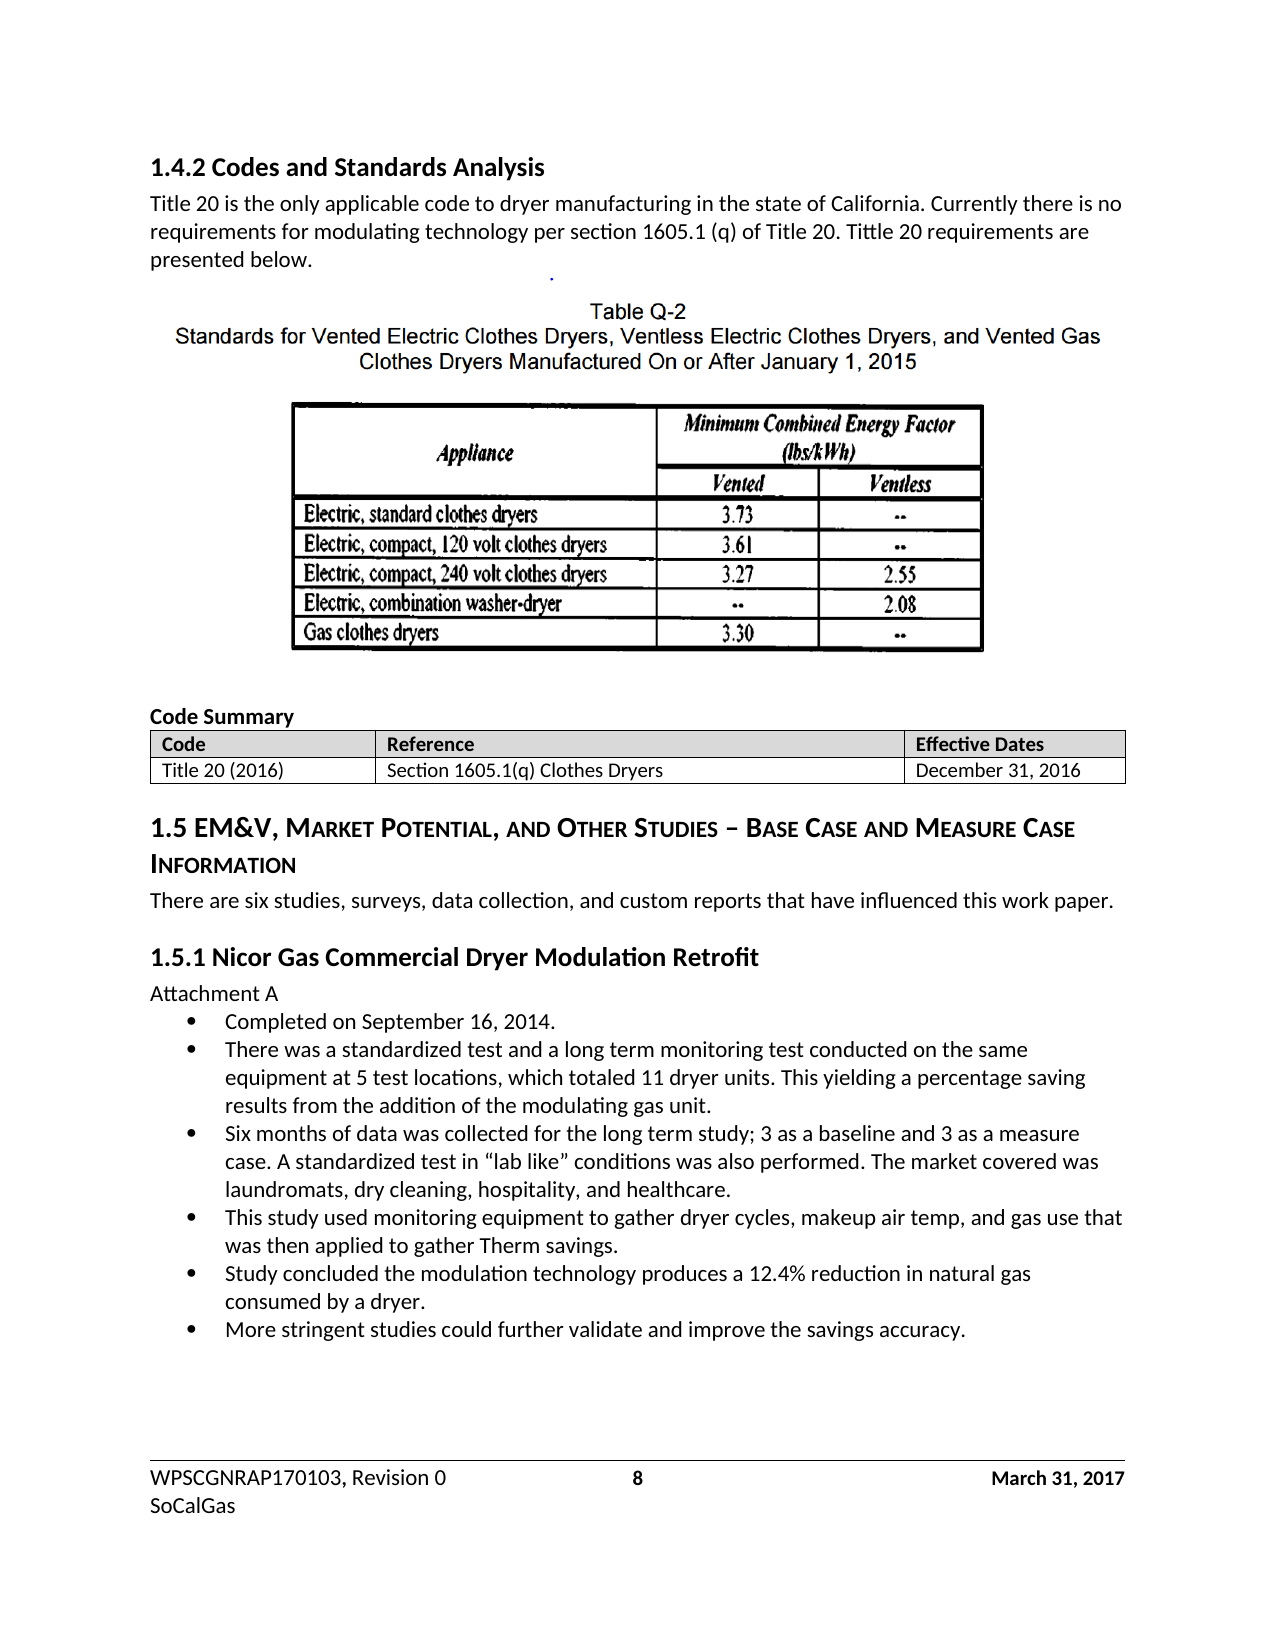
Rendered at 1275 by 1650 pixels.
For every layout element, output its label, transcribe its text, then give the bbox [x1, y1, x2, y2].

list Six months of data was collected for the long term study; 3 as a baseline and 3 as a measure case. A standardized test in “lab like” conditions was also performed. The market covered was laundromats, dry cleaning, hospitality, and healthcare. [187, 1119, 1125, 1203]
list Completed on September 16, 2014. [187, 1007, 1125, 1035]
subtitle 1.5 EM&V, Market Potential, and Other Studies – Base Case and Measure Case Information [150, 809, 1125, 880]
table_header Reference [376, 731, 904, 757]
list This study used monitoring equipment to gather dryer cycles, makeup air temp, and gas use that was then applied to gather Therm savings. [187, 1203, 1125, 1259]
list There was a standardized test and a long term monitoring test conducted on the same equipment at 5 test locations, which totaled 11 dryer units. This yielding a percentage saving results from the addition of the modulating gas unit. [187, 1035, 1125, 1119]
table_header Effective Dates [905, 731, 1125, 757]
table_cell Section 1605.1(q) Clothes Dryers [376, 758, 904, 783]
text Title 20 is the only applicable code to dryer manufacturing in the state of California. Currently there is no requirements for modulating technology per section 1605.1 (q) of Title 20. Tittle 20 requirements are presented below. [150, 189, 1125, 273]
text There are six studies, surveys, data collection, and custom reports that have influenced this work paper. [150, 887, 1125, 915]
picture [150, 277, 1125, 675]
subtitle 1.4.2 Codes and Standards Analysis [150, 150, 1125, 183]
list Study concluded the modulation technology produces a 12.4% reduction in natural gas consumed by a dryer. [187, 1259, 1125, 1315]
table_header Code [151, 731, 375, 757]
table_cell December 31, 2016 [905, 758, 1125, 783]
list More stringent studies could further validate and improve the savings accuracy. [187, 1315, 1125, 1343]
table_cell Title 20 (2016) [151, 758, 375, 783]
text Attachment A [150, 979, 1125, 1007]
text Code Summary [150, 702, 1125, 730]
subtitle 1.5.1 Nicor Gas Commercial Dryer Modulation Retrofit [150, 940, 1125, 973]
